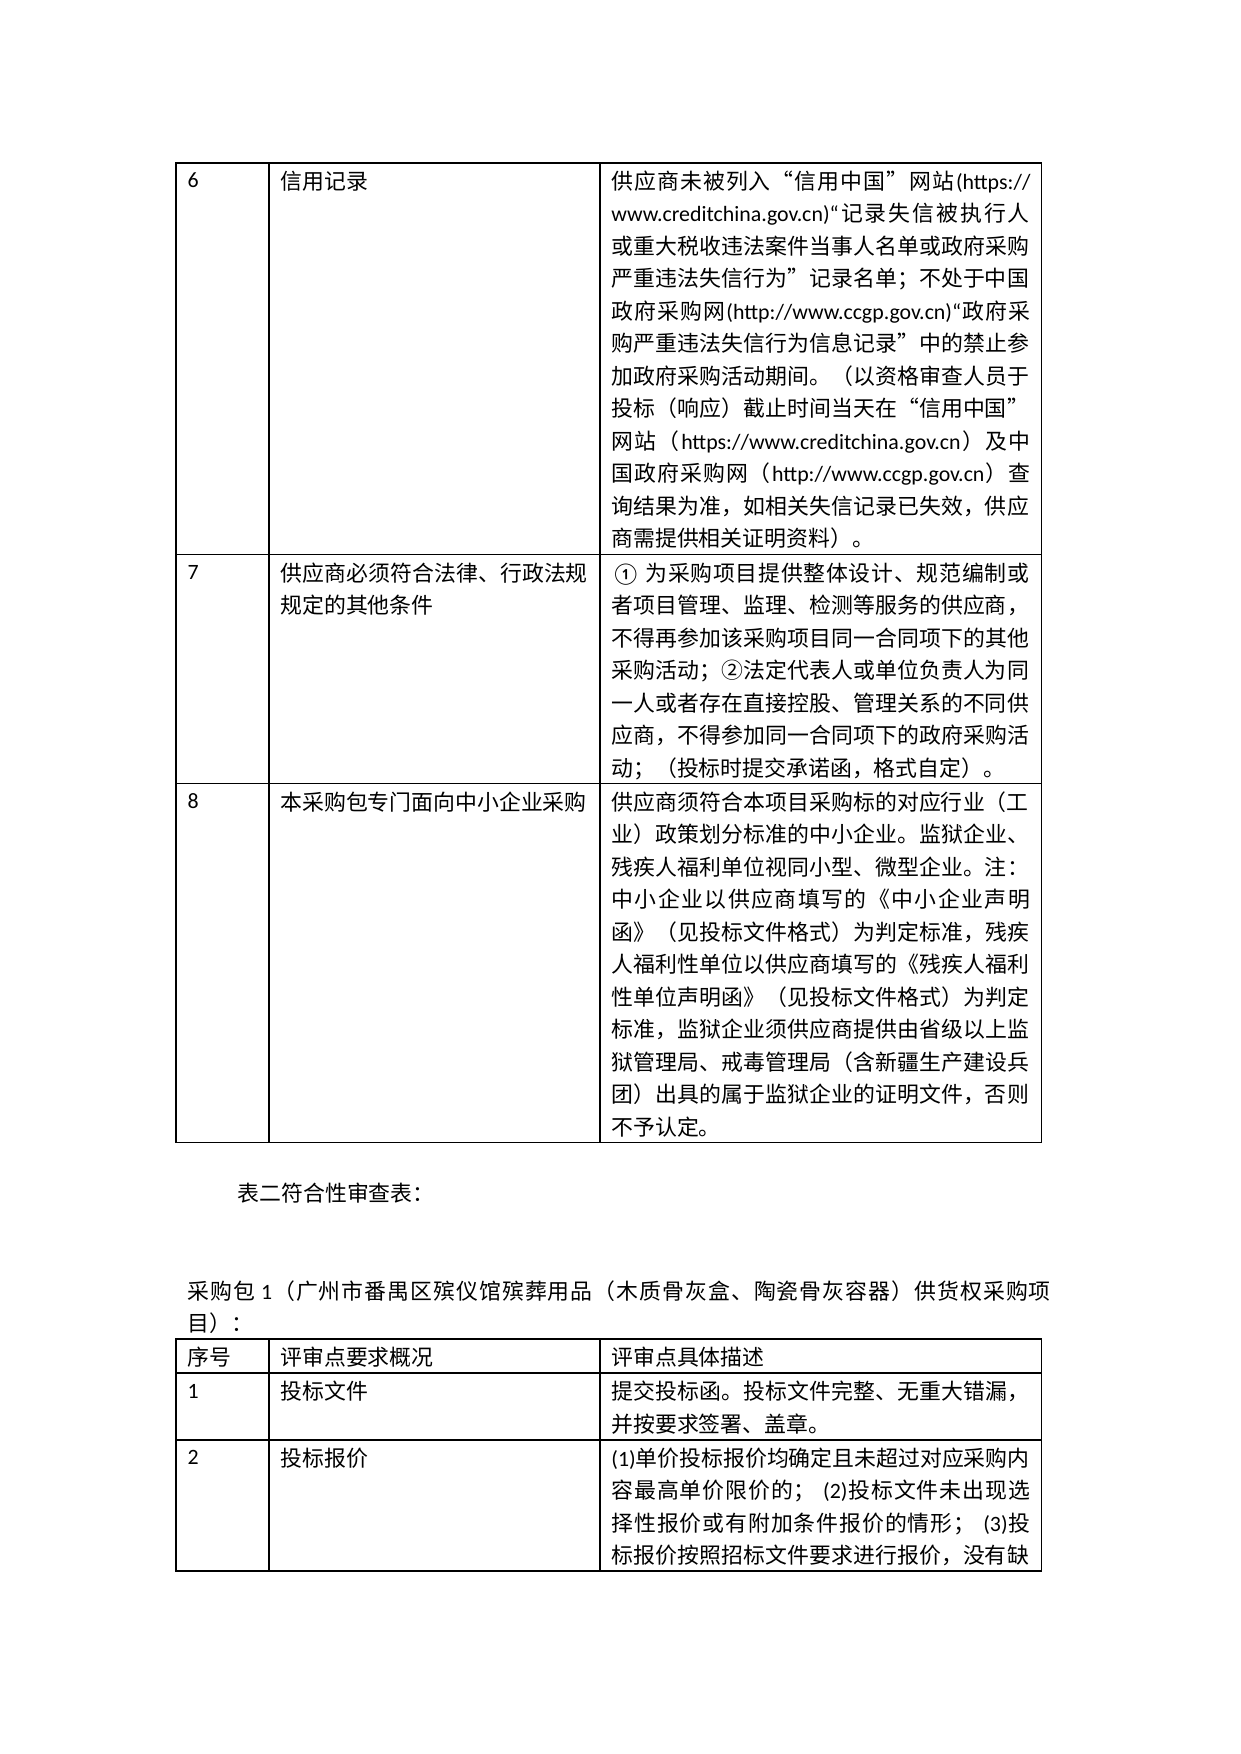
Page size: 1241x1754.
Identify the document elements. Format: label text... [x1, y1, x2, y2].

table_header 评审点要求概况 [270, 1340, 599, 1372]
table_cell 投标报价 [270, 1441, 599, 1570]
table_cell 供应商必须符合法律、行政法规规定的其他条件 [270, 555, 599, 783]
table_cell ①为采购项目提供整体设计、规范编制或者项目管理、监理、检测等服务的供应商，不得再参加该采购项目同一合同项下的其他采购活动；②法定代表人或单位负责人为同一人或者存在直接控股、管理关系的不同供应商，不得参加同一合同项下的政府采购活动；（投标时提交承诺函，格式自定）。 [601, 555, 1041, 783]
table_header 序号 [177, 1340, 268, 1372]
table_cell 1 [177, 1374, 268, 1439]
table_cell 投标文件 [270, 1374, 599, 1439]
table_cell 信用记录 [270, 164, 599, 553]
text 采购包1（广州市番禺区殡仪馆殡葬用品（木质骨灰盒、陶瓷骨灰容器）供货权采购项目）： [187, 1273, 1053, 1338]
table_cell 供应商须符合本项目采购标的对应行业（工业）政策划分标准的中小企业。监狱企业、残疾人福利单位视同小型、微型企业。注：中小企业以供应商填写的《中小企业声明函》（见投标文件格式）为判定标准，残疾人福利性单位以供应商填写的《残疾人福利性单位声明函》（见投标文件格式）为判定标准，监狱企业须供应商提供由省级以上监狱管理局、戒毒管理局（含新疆生产建设兵团）出具的属于监狱企业的证明文件，否则不予认定。 [601, 784, 1041, 1142]
table_cell 提交投标函。投标文件完整、无重大错漏，并按要求签署、盖章。 [601, 1374, 1041, 1439]
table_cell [601, 1441, 1041, 1570]
table_cell 供应商未被列入“信用中国”网站(https://www.creditchina.gov.cn)“记录失信被执行人或重大税收违法案件当事人名单或政府采购严重违法失信行为”记录名单；不处于中国政府采购网(http://www.ccgp.gov.cn)“政府采购严重违法失信行为信息记录”中的禁止参加政府采购活动期间。（以资格审查人员于投标（响应）截止时间当天在“信用中国”网站（https://www.creditchina.gov.cn）及中国政府采购网（http://www.ccgp.gov.cn）查询结果为准，如相关失信记录已失效，供应商需提供相关证明资料）。 [601, 164, 1041, 553]
table_cell 2 [177, 1441, 268, 1570]
table_cell 8 [177, 784, 268, 1142]
table_cell 本采购包专门面向中小企业采购 [270, 784, 599, 1142]
table_header 评审点具体描述 [601, 1340, 1041, 1372]
text 表二符合性审查表： [187, 1176, 1053, 1208]
table_cell 6 [177, 164, 268, 553]
table_cell 7 [177, 555, 268, 783]
